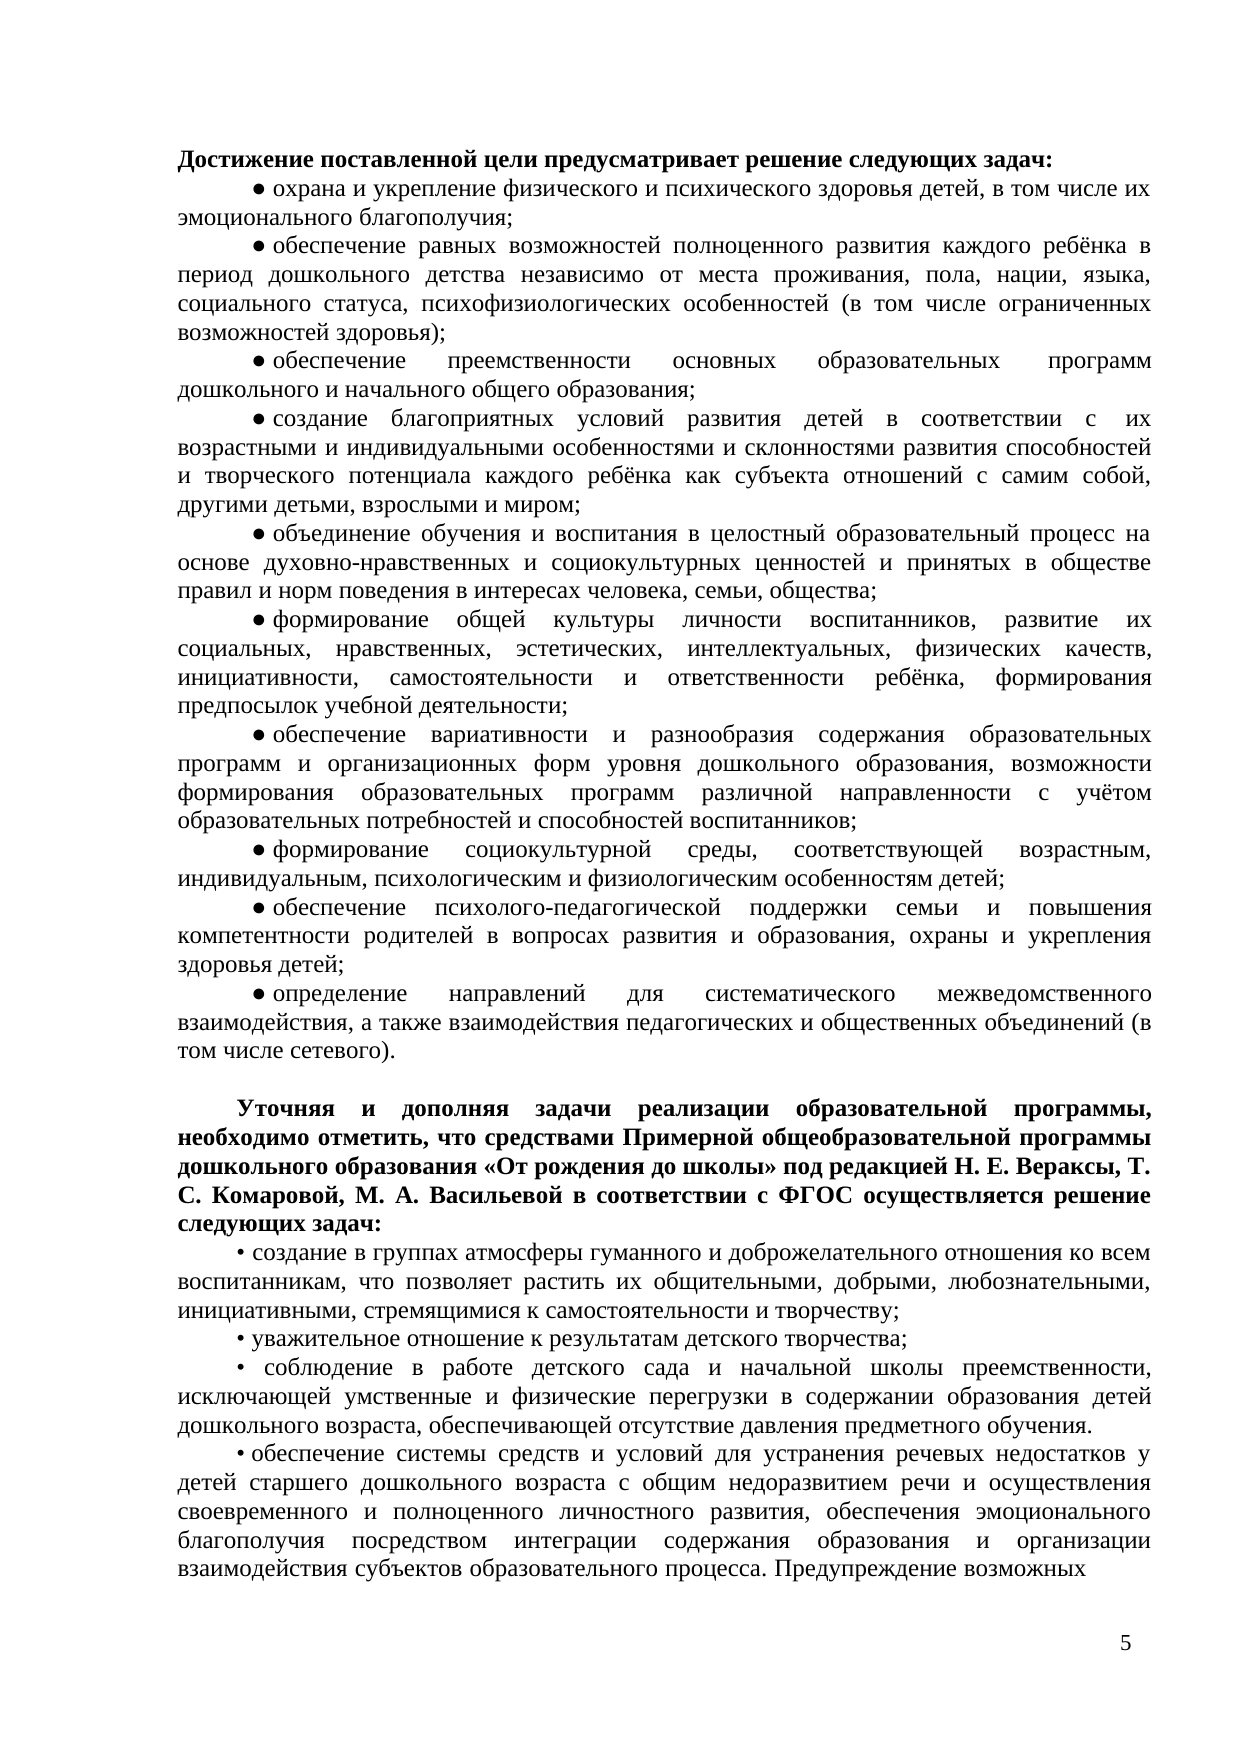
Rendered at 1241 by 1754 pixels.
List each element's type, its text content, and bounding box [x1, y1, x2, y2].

list уважительное отношение к результатам детского творчества; [236, 1323, 1223, 1352]
list обеспечение психолого-педагогической поддержки семьи и повышения компетентности родителей в вопросах развития и образования, охраны и укрепления здоровья детей; [177, 892, 1152, 978]
list соблюдение в работе детского сада и начальной школы преемственности, исключающей умственные и физические перегрузки в содержании образования детей дошкольного возраста, обеспечивающей отсутствие давления предметного обучения. [177, 1352, 1152, 1438]
list создание в группах атмосферы гуманного и доброжелательного отношения ко всем воспитанникам, что позволяет растить их общительными, добрыми, любознательными, инициативными, стремящимися к самостоятельности и творчеству; [177, 1237, 1152, 1323]
list обеспечение преемственности основных образовательных программ дошкольного и начального общего образования; [177, 346, 1152, 403]
list формирование социокультурной среды, соответствующей возрастным, индивидуальным, психологическим и физиологическим особенностям детей; [177, 834, 1151, 892]
subtitle Достижение поставленной цели предусматривает решение следующих задач: [177, 144, 1223, 173]
subtitle Уточняя и дополняя задачи реализации образовательной программы, необходимо отметить, что средствами Примерной общеобразовательной программы дошкольного образования «От рождения до школы» под редакцией Н. Е. Вераксы, Т. С. Комаровой, М. А. Васильевой в соответствии с ФГОС осуществляется решение следующих задач: [177, 1093, 1152, 1237]
list создание благоприятных условий развития детей в соответствии с их возрастными и индивидуальными особенностями и склонностями развития способностей и творческого потенциала каждого ребёнка как субъекта отношений с самим собой, другими детьми, взрослыми и миром; [177, 403, 1152, 518]
list формирование общей культуры личности воспитанников, развитие их социальных, нравственных, эстетических, интеллектуальных, физических качеств, инициативности, самостоятельности и ответственности ребёнка, формирования предпосылок учебной деятельности; [177, 604, 1152, 719]
list обеспечение вариативности и разнообразия содержания образовательных программ и организационных форм уровня дошкольного образования, возможности формирования образовательных программ различной направленности с учётом образовательных потребностей и способностей воспитанников; [177, 719, 1152, 834]
list охрана и укрепление физического и психического здоровья детей, в том числе их эмоционального благополучия; [177, 173, 1151, 231]
list объединение обучения и воспитания в целостный образовательный процесс на основе духовно-нравственных и социокультурных ценностей и принятых в обществе правил и норм поведения в интересах человека, семьи, общества; [177, 518, 1151, 604]
list определение направлений для систематического межведомственного взаимодействия, а также взаимодействия педагогических и общественных объединений (в том числе сетевого). [177, 978, 1152, 1064]
list обеспечение системы средств и условий для устранения речевых недостатков у детей старшего дошкольного возраста с общим недоразвитием речи и осуществления своевременного и полноценного личностного развития, обеспечения эмоционального благополучия посредством интеграции содержания образования и организации взаимодействия субъектов образовательного процесса. Предупреждение возможных [177, 1438, 1151, 1582]
list обеспечение равных возможностей полноценного развития каждого ребёнка в период дошкольного детства независимо от места проживания, пола, нации, языка, социального статуса, психофизиологических особенностей (в том числе ограниченных возможностей здоровья); [177, 231, 1151, 346]
